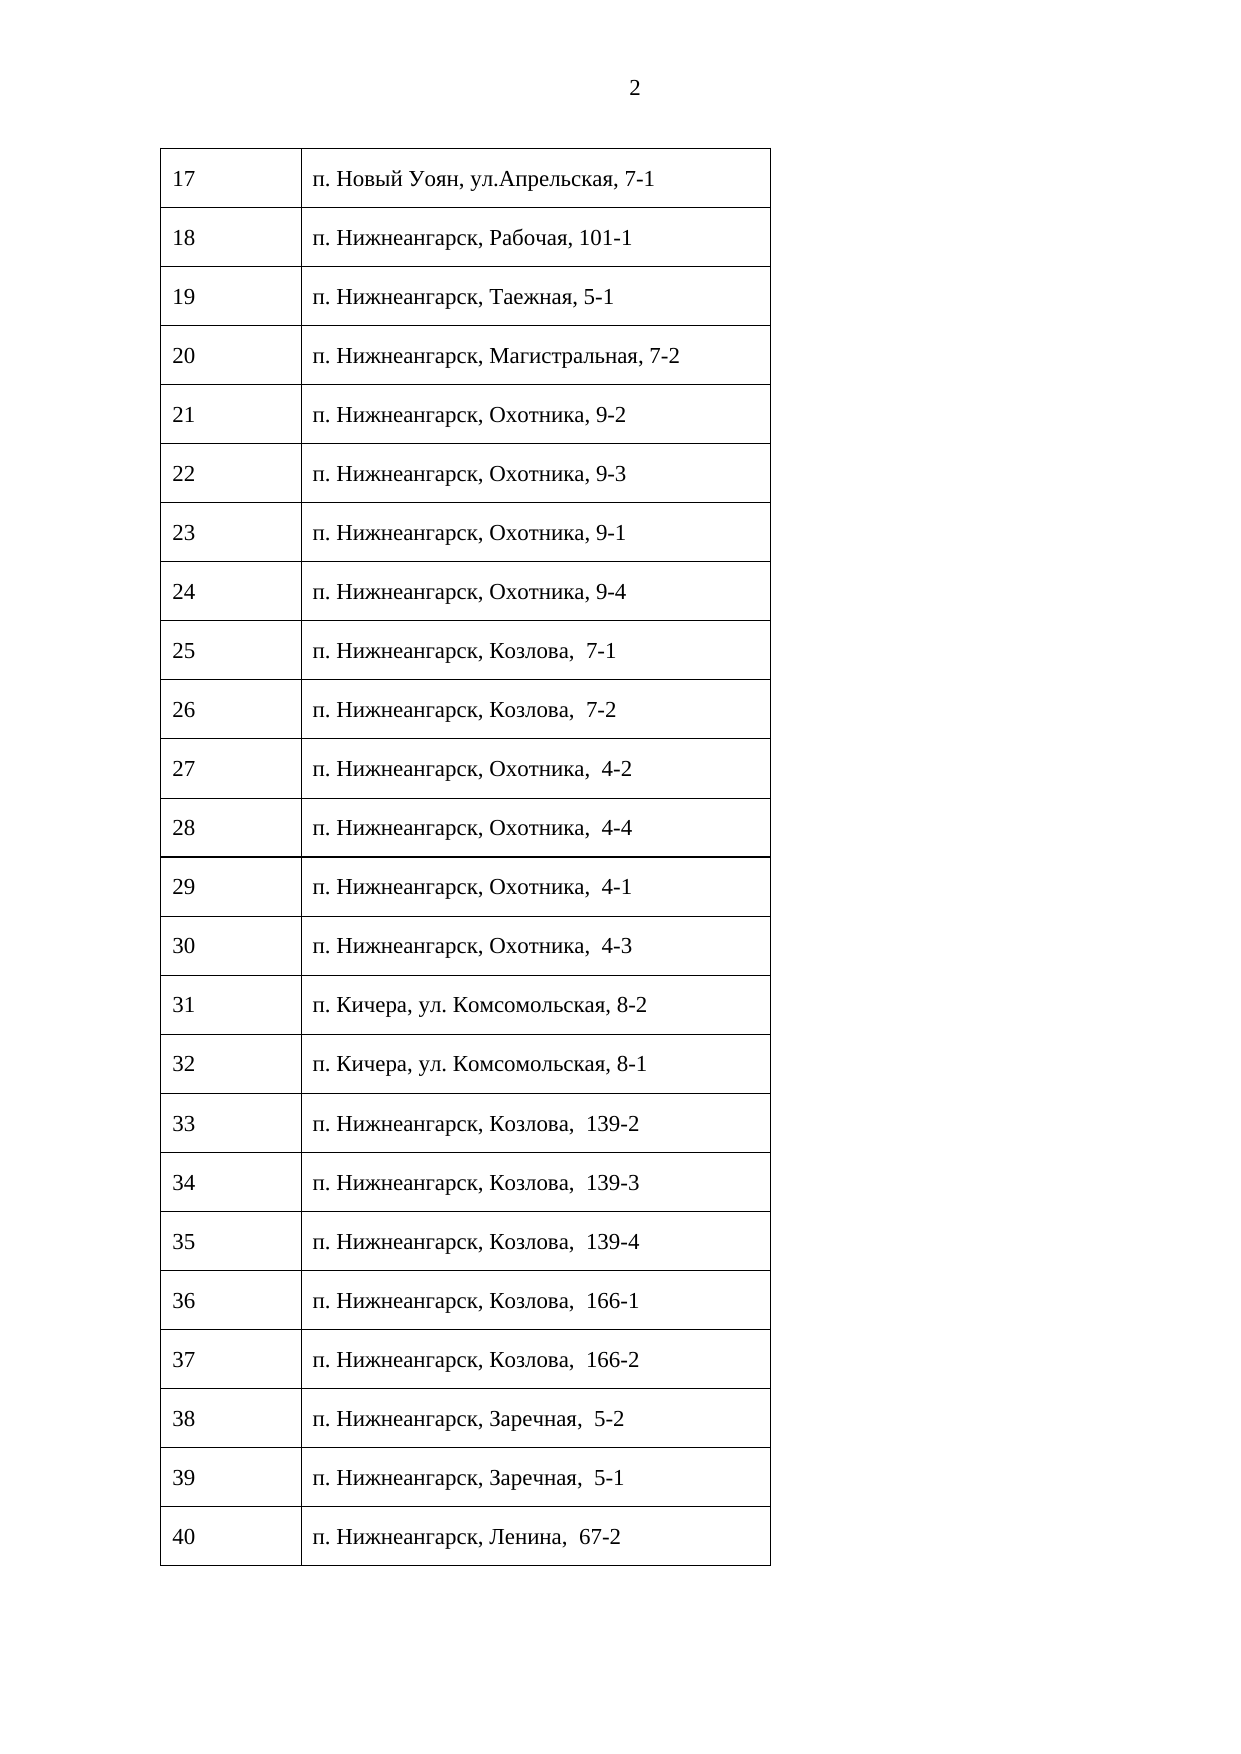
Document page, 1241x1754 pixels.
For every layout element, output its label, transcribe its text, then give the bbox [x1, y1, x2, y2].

table_cell п. Нижнеангарск, Охотника, 9-2 [302, 385, 770, 443]
table_cell 37 [161, 1330, 301, 1388]
table_cell 39 [161, 1448, 301, 1506]
table_cell 36 [161, 1271, 301, 1329]
table_cell п. Нижнеангарск, Охотника, 4-3 [302, 917, 770, 974]
table_cell п. Нижнеангарск, Охотника, 4-4 [302, 799, 770, 856]
table_cell п. Нижнеангарск, Козлова, 7-1 [302, 621, 770, 679]
table_cell п. Новый Уоян, ул.Апрельская, 7-1 [302, 149, 770, 207]
table_cell 29 [161, 858, 301, 916]
table_cell 33 [161, 1094, 301, 1152]
table_cell п. Кичера, ул. Комсомольская, 8-2 [302, 976, 770, 1034]
table_cell 24 [161, 562, 301, 620]
table_cell п. Нижнеангарск, Козлова, 139-4 [302, 1212, 770, 1270]
table_cell п. Нижнеангарск, Охотника, 9-4 [302, 562, 770, 620]
table_cell 34 [161, 1153, 301, 1211]
table_cell 28 [161, 799, 301, 856]
table_cell 26 [161, 680, 301, 738]
table_cell п. Нижнеангарск, Рабочая, 101-1 [302, 208, 770, 266]
table_cell п. Нижнеангарск, Охотника, 9-1 [302, 503, 770, 561]
table_cell 40 [161, 1507, 301, 1565]
table_cell 27 [161, 739, 301, 797]
table_cell 31 [161, 976, 301, 1034]
table_cell п. Кичера, ул. Комсомольская, 8-1 [302, 1035, 770, 1093]
table_cell 25 [161, 621, 301, 679]
table_cell 23 [161, 503, 301, 561]
table_cell п. Нижнеангарск, Ленина, 67-2 [302, 1507, 770, 1565]
table_cell 32 [161, 1035, 301, 1093]
table_cell п. Нижнеангарск, Магистральная, 7-2 [302, 326, 770, 384]
table_cell п. Нижнеангарск, Козлова, 139-3 [302, 1153, 770, 1211]
table_cell 35 [161, 1212, 301, 1270]
table_cell п. Нижнеангарск, Заречная, 5-1 [302, 1448, 770, 1506]
table_cell п. Нижнеангарск, Козлова, 139-2 [302, 1094, 770, 1152]
table_cell 18 [161, 208, 301, 266]
table_cell п. Нижнеангарск, Козлова, 7-2 [302, 680, 770, 738]
table_cell п. Нижнеангарск, Охотника, 4-1 [302, 858, 770, 916]
table_cell 38 [161, 1389, 301, 1447]
table_cell 21 [161, 385, 301, 443]
table_cell п. Нижнеангарск, Заречная, 5-2 [302, 1389, 770, 1447]
table_cell 17 [161, 149, 301, 207]
table_cell п. Нижнеангарск, Козлова, 166-1 [302, 1271, 770, 1329]
table_cell 20 [161, 326, 301, 384]
table_cell п. Нижнеангарск, Таежная, 5-1 [302, 267, 770, 325]
table_cell п. Нижнеангарск, Охотника, 4-2 [302, 739, 770, 797]
table_cell п. Нижнеангарск, Козлова, 166-2 [302, 1330, 770, 1388]
table_cell 22 [161, 444, 301, 502]
table_cell п. Нижнеангарск, Охотника, 9-3 [302, 444, 770, 502]
table_cell 30 [161, 917, 301, 974]
table_cell 19 [161, 267, 301, 325]
